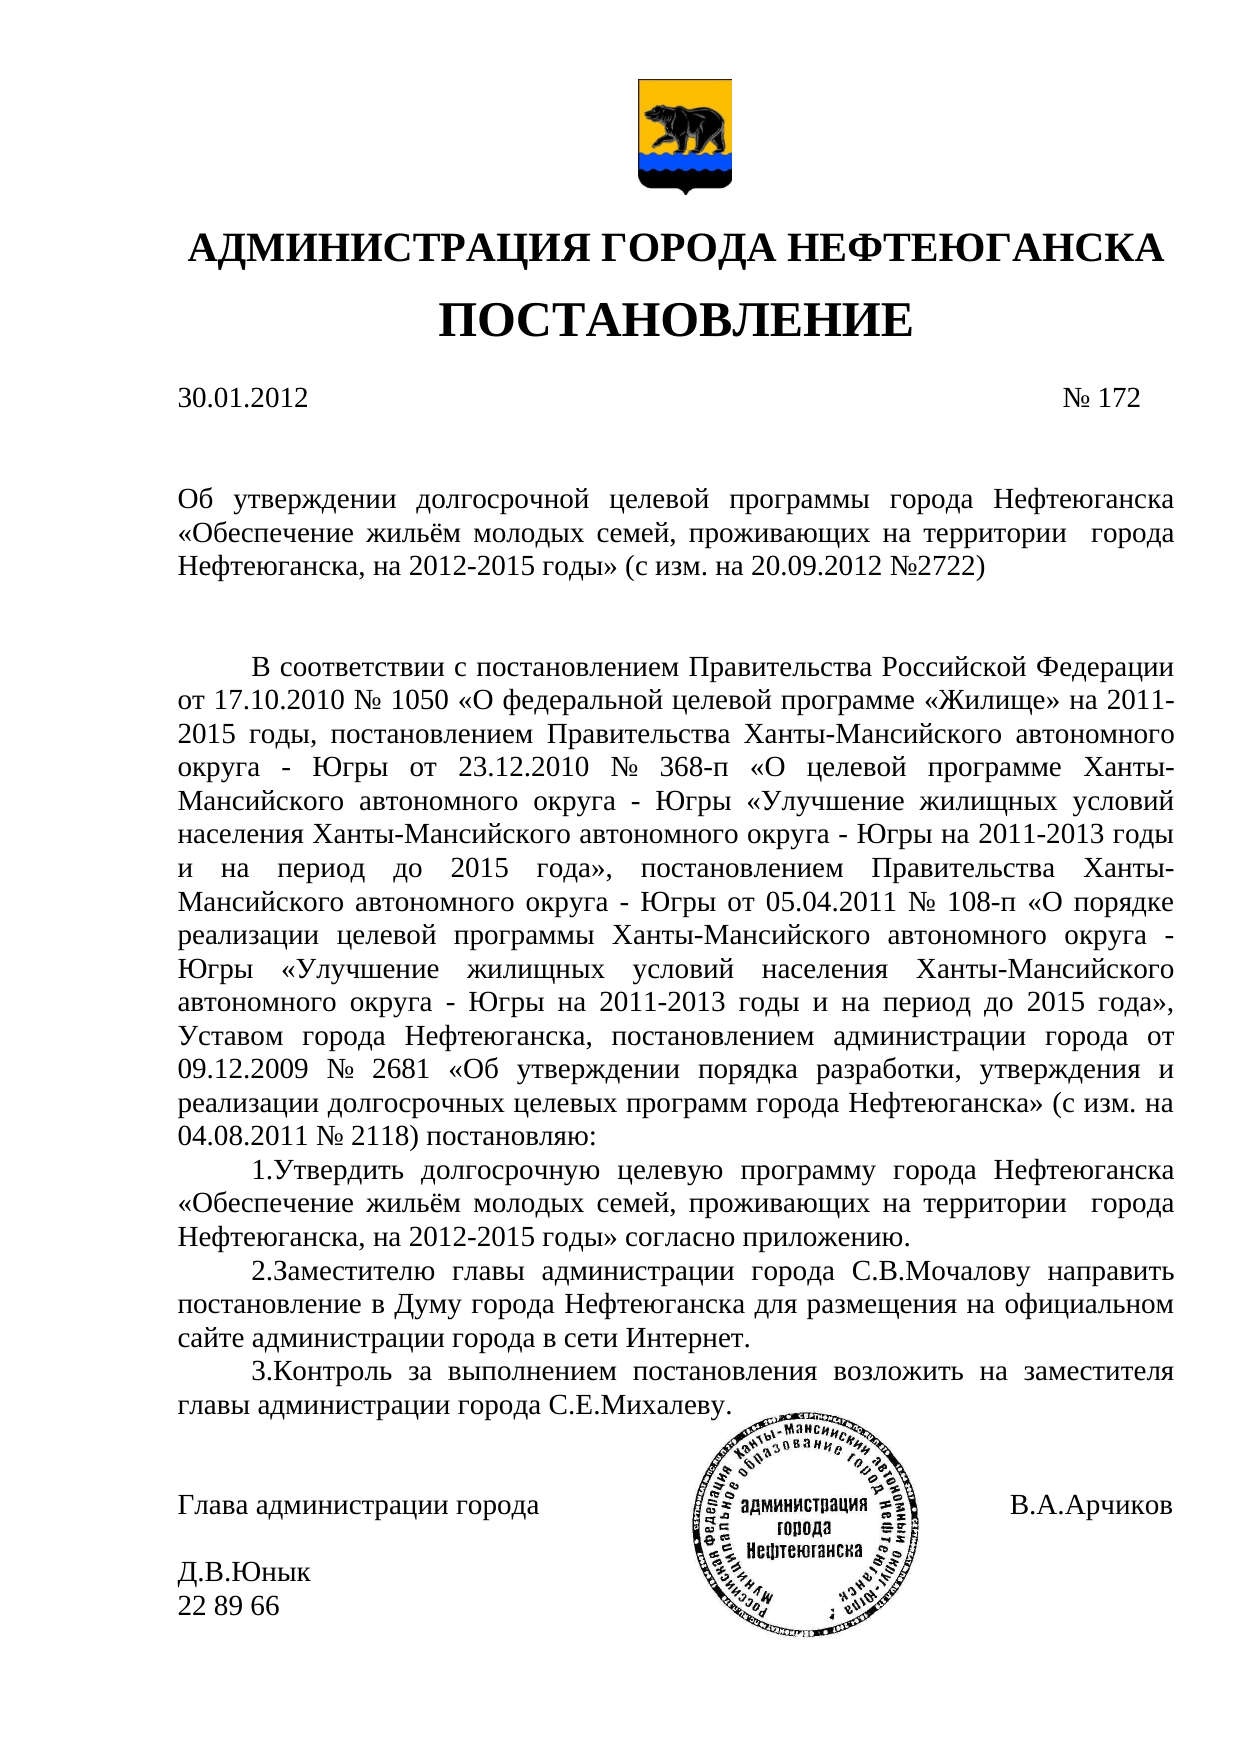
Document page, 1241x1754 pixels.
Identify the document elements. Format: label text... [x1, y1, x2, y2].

text 22 89 66 [177, 1588, 1175, 1622]
text 2.Заместителю главы администрации города С.В.Мочалову направить постановление в Думу города Нефтеюганска для размещения на официальном сайте администрации города в сети Интернет. [177, 1253, 1175, 1353]
picture [690, 1420, 921, 1487]
text Д.В.Юнык [177, 1554, 1175, 1588]
picture [690, 1521, 921, 1554]
text 1.Утвердить долгосрочную целевую программу города Нефтеюганска «Обеспечение жильём молодых семей, проживающих на территории города Нефтеюганска, на 2012-2015 годы» согласно приложению. [177, 1152, 1175, 1253]
text Глава администрации города В.А.Арчиков [177, 1487, 1175, 1521]
text 3.Контроль за выполнением постановления возложить на заместителя главы администрации города С.Е.Михалеву. [177, 1353, 1175, 1420]
picture [638, 79, 732, 192]
text АДМИНИСТРАЦИЯ ГОРОДА НЕФТЕЮГАНСКА [177, 222, 1175, 270]
text постановление [177, 289, 1175, 347]
text Об утверждении долгосрочной целевой программы города Нефтеюганска «Обеспечение жильём молодых семей, проживающих на территории города Нефтеюганска, на 2012-2015 годы» (с изм. на 20.09.2012 №2722) [177, 481, 1175, 582]
text В соответствии с постановлением Правительства Российской Федерации от 17.10.2010 № 1050 «О федеральной целевой программе «Жилище» на 2011-2015 годы, постановлением Правительства Ханты-Мансийского автономного округа - Югры от 23.12.2010 № 368-п «О целевой программе Ханты-Мансийского автономного округа - Югры «Улучшение жилищных условий населения Ханты-Мансийского автономного округа - Югры на 2011-2013 годы и на период до 2015 года», постановлением Правительства Ханты-Мансийского автономного округа - Югры от 05.04.2011 № 108-п «О порядке реализации целевой программы Ханты-Мансийского автономного округа - Югры «Улучшение жилищных условий населения Ханты-Мансийского автономного округа - Югры на 2011-2013 годы и на период до 2015 года», Уставом города Нефтеюганска, постановлением администрации города от 09.12.2009 № 2681 «Об утверждении порядка разработки, утверждения и реализации долгосрочных целевых программ города Нефтеюганска» (с изм. на 04.08.2011 № 2118) постановляю: [177, 649, 1175, 1152]
picture [690, 1622, 921, 1640]
text 30.01.2012 № 172 [177, 381, 1175, 414]
